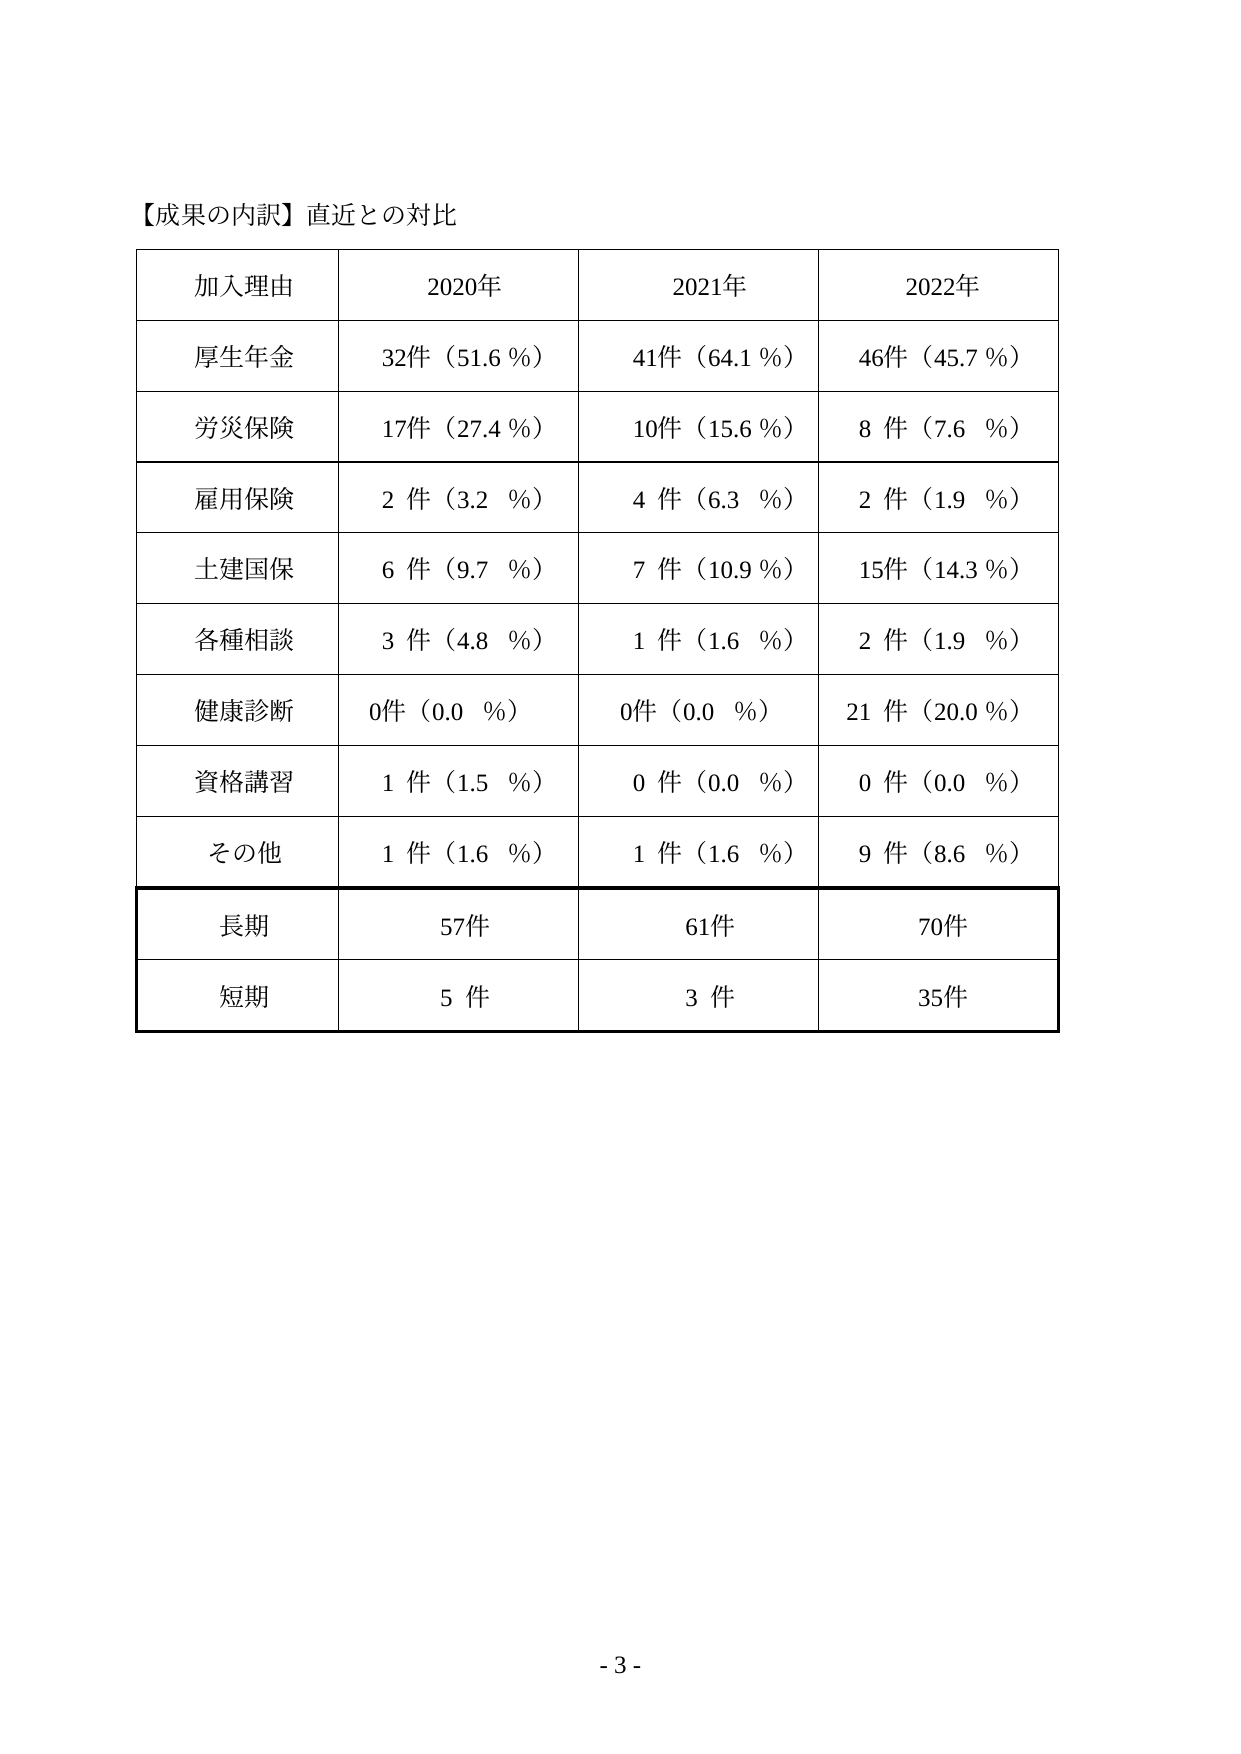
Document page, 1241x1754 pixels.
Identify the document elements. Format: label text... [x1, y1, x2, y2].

table_cell 8件（7.6％） [819, 392, 1058, 461]
table_header 2020年 [339, 250, 578, 320]
table_cell 9件（8.6％） [819, 817, 1058, 886]
table_cell 32件（51.6％） [339, 321, 578, 391]
table_cell 35件 [819, 960, 1057, 1030]
table_header 2021年 [579, 250, 818, 320]
table_cell 46件（45.7％） [819, 321, 1058, 391]
table_cell 長期 [138, 890, 338, 959]
table_cell その他 [137, 817, 338, 886]
table_cell 2件（3.2％） [339, 463, 578, 532]
table_cell 雇用保険 [137, 463, 338, 532]
table_cell 0件（0.0％） [579, 746, 818, 816]
table_cell 15件（14.3％） [819, 533, 1058, 603]
table_cell 労災保険 [137, 392, 338, 461]
table_cell 1件（1.5％） [339, 746, 578, 816]
text 【成果の内訳】直近との対比 [131, 179, 1109, 249]
table_cell 各種相談 [137, 604, 338, 674]
table_cell 5件 [339, 960, 578, 1030]
table_cell 6件（9.7％） [339, 533, 578, 603]
table_cell 2件（1.9％） [819, 463, 1058, 532]
table_cell 10件（15.6％） [579, 392, 818, 461]
table_cell 1件（1.6％） [579, 604, 818, 674]
table_cell 4件（6.3％） [579, 463, 818, 532]
table_cell 厚生年金 [137, 321, 338, 391]
table_cell 70件 [819, 890, 1057, 959]
table_cell 0件（0.0％） [819, 746, 1058, 816]
table_cell 21件（20.0％） [819, 675, 1058, 745]
table_cell 健康診断 [137, 675, 338, 745]
table_cell 1件（1.6％） [579, 817, 818, 886]
table_header 2022年 [819, 250, 1058, 320]
table_cell 7件（10.9％） [579, 533, 818, 603]
table_cell 57件 [339, 890, 578, 959]
table_cell 17件（27.4％） [339, 392, 578, 461]
table_header 加入理由 [137, 250, 338, 320]
table_cell 0件（0.0％） [579, 675, 818, 745]
table_cell 3件 [579, 960, 818, 1030]
table_cell 41件（64.1％） [579, 321, 818, 391]
table_cell 3件（4.8％） [339, 604, 578, 674]
table_cell 0件（0.0％） [339, 675, 578, 745]
table_cell 短期 [138, 960, 338, 1030]
table_cell 61件 [579, 890, 818, 959]
table_cell 2件（1.9％） [819, 604, 1058, 674]
table_cell 資格講習 [137, 746, 338, 816]
table_cell 1件（1.6％） [339, 817, 578, 886]
table_cell 土建国保 [137, 533, 338, 603]
